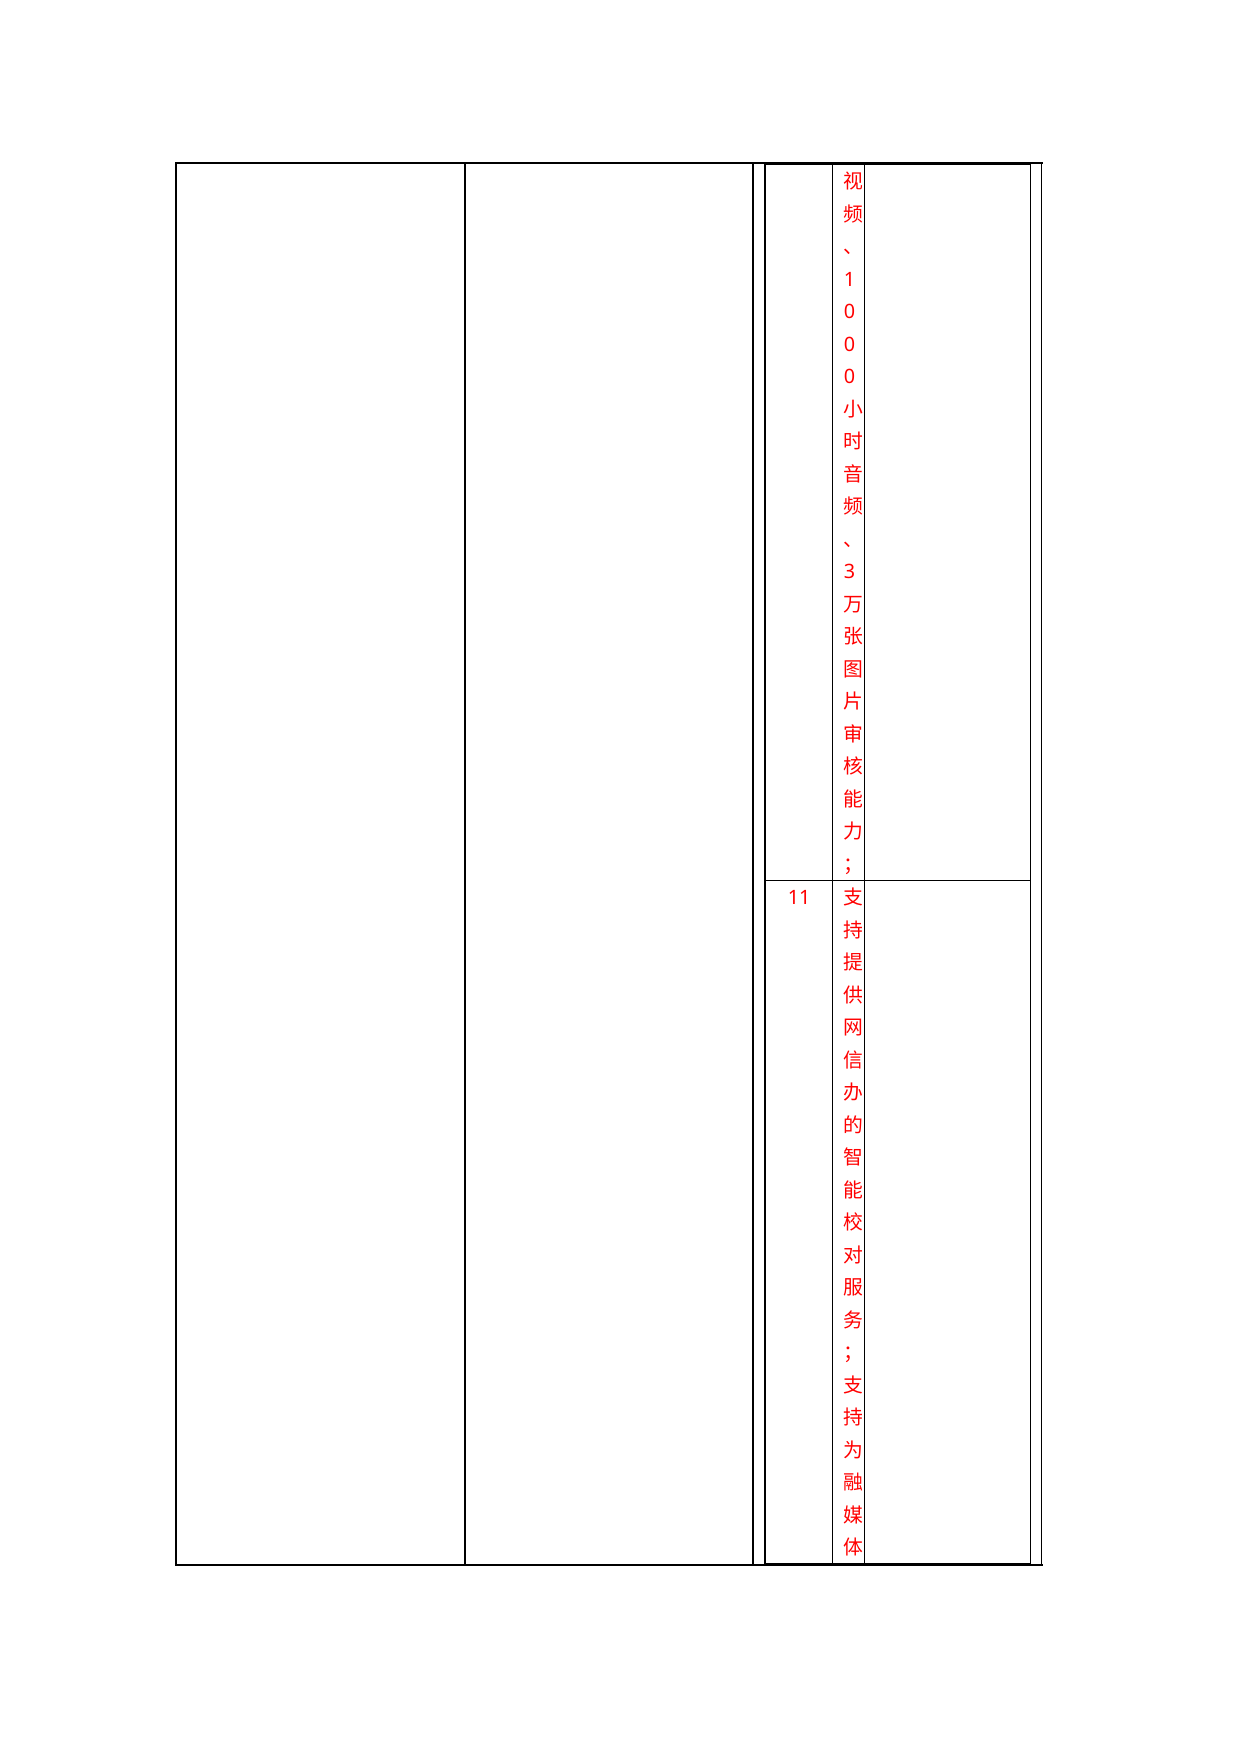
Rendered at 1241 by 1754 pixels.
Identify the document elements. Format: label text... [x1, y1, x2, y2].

table_cell [865, 881, 1030, 1563]
table_cell [865, 165, 1030, 880]
table_cell [766, 881, 832, 1563]
table_cell [833, 881, 864, 1563]
table_cell [466, 164, 752, 1564]
table_cell [754, 164, 764, 1564]
table_cell [766, 165, 832, 880]
table_cell [833, 165, 864, 880]
table_cell [1031, 164, 1041, 1564]
table_cell 1 [177, 164, 464, 1564]
